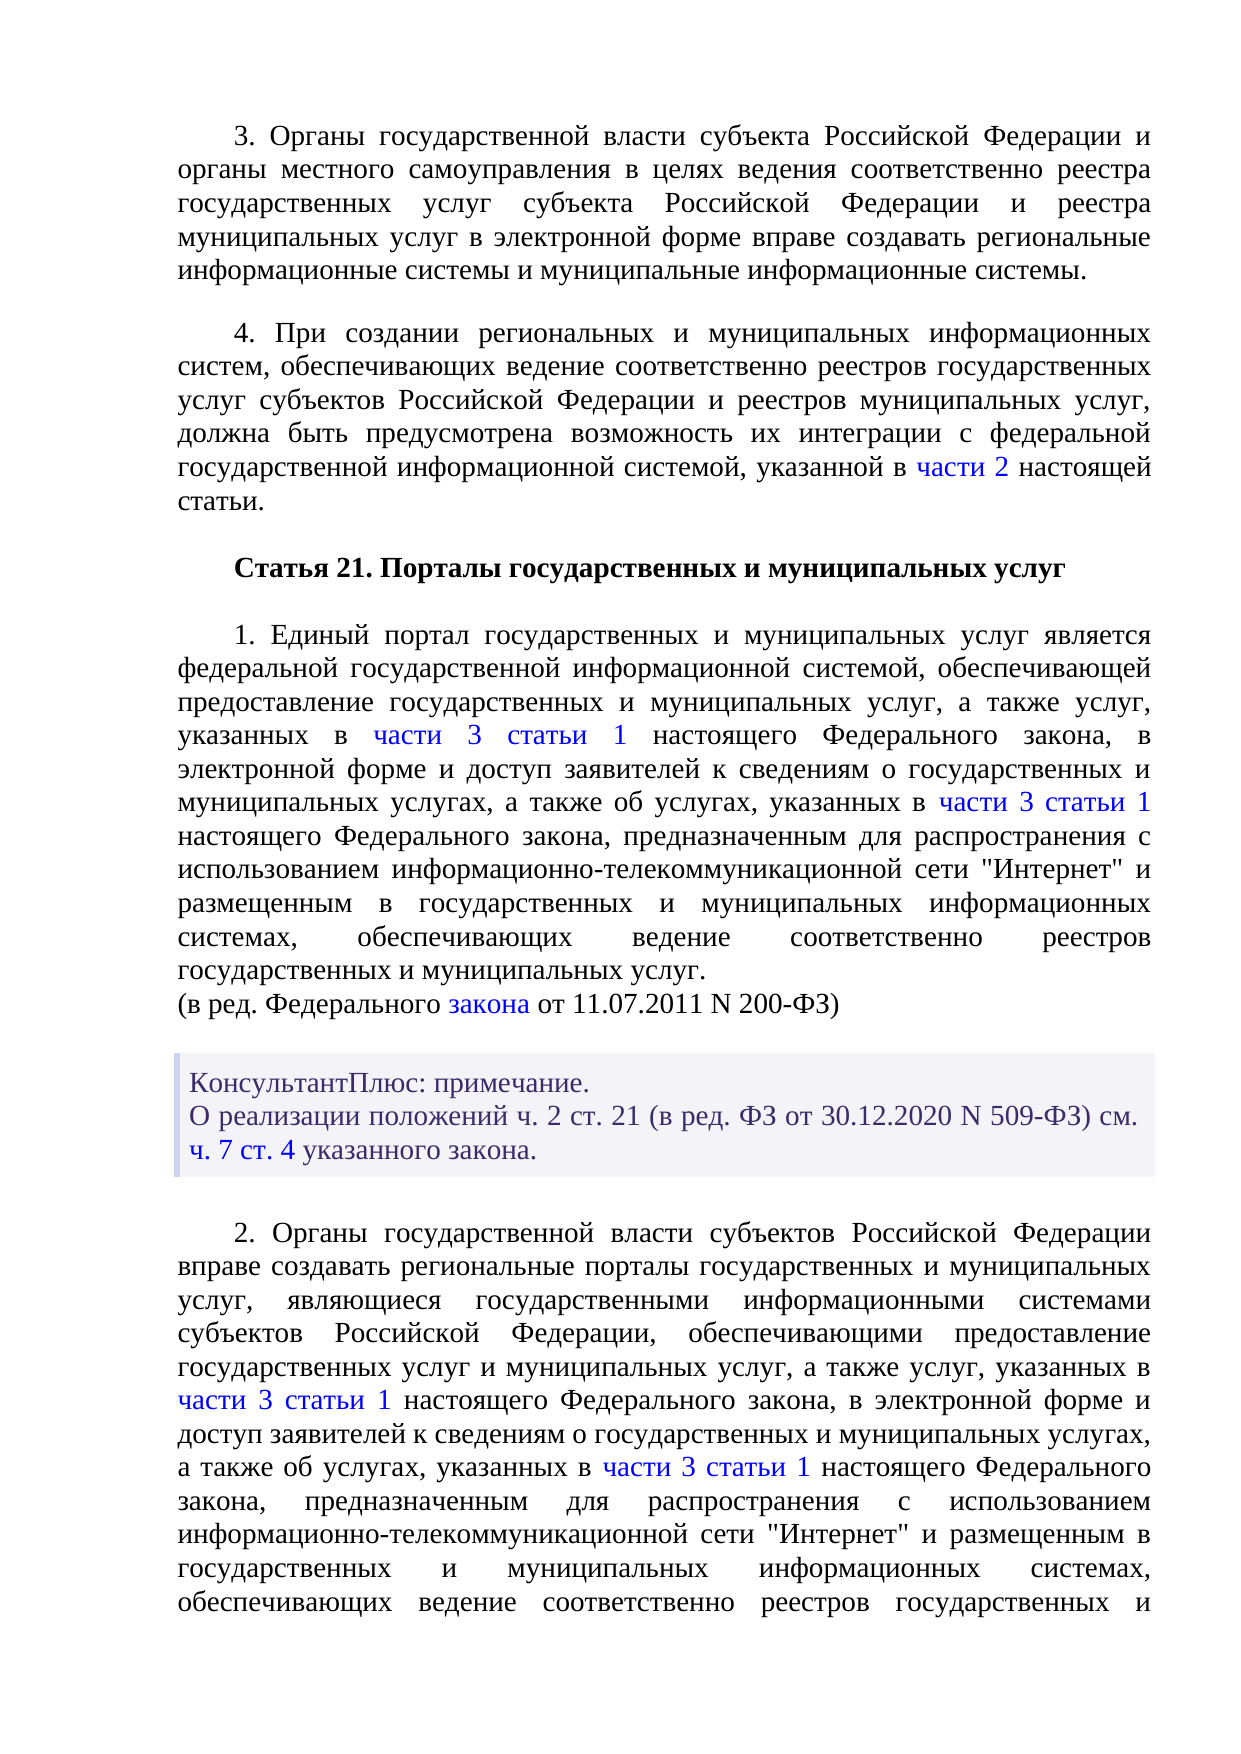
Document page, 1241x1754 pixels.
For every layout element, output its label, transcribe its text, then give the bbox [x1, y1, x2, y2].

text 1. Единый портал государственных и муниципальных услуг является федеральной государственной информационной системой, обеспечивающей предоставление государственных и муниципальных услуг, а также услуг, указанных в части 3 статьи 1 настоящего Федерального закона, в электронной форме и доступ заявителей к сведениям о государственных и муниципальных услугах, а также об услугах, указанных в части 3 статьи 1 настоящего Федерального закона, предназначенным для распространения с использованием информационно-телекоммуникационной сети "Интернет" и размещенным в государственных и муниципальных информационных системах, обеспечивающих ведение соответственно реестров государственных и муниципальных услуг. [177, 617, 1152, 986]
text 3. Органы государственной власти субъекта Российской Федерации и органы местного самоуправления в целях ведения соответственно реестра государственных услуг субъекта Российской Федерации и реестра муниципальных услуг в электронной форме вправе создавать региональные информационные системы и муниципальные информационные системы. [177, 118, 1152, 286]
title Статья 21. Порталы государственных и муниципальных услуг [177, 550, 1152, 583]
text (в ред. Федерального закона от 11.07.2011 N 200-ФЗ) [177, 986, 1152, 1019]
table_header КонсультантПлюс: примечание. О реализации положений ч. 2 ст. 21 (в ред. ФЗ от 30.12.2020 N 509-ФЗ) см. ч. 7 ст. 4 указанного закона. [180, 1053, 1149, 1177]
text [177, 1215, 1152, 1617]
text 4. При создании региональных и муниципальных информационных систем, обеспечивающих ведение соответственно реестров государственных услуг субъектов Российской Федерации и реестров муниципальных услуг, должна быть предусмотрена возможность их интеграции с федеральной государственной информационной системой, указанной в части 2 настоящей статьи. [177, 315, 1152, 516]
